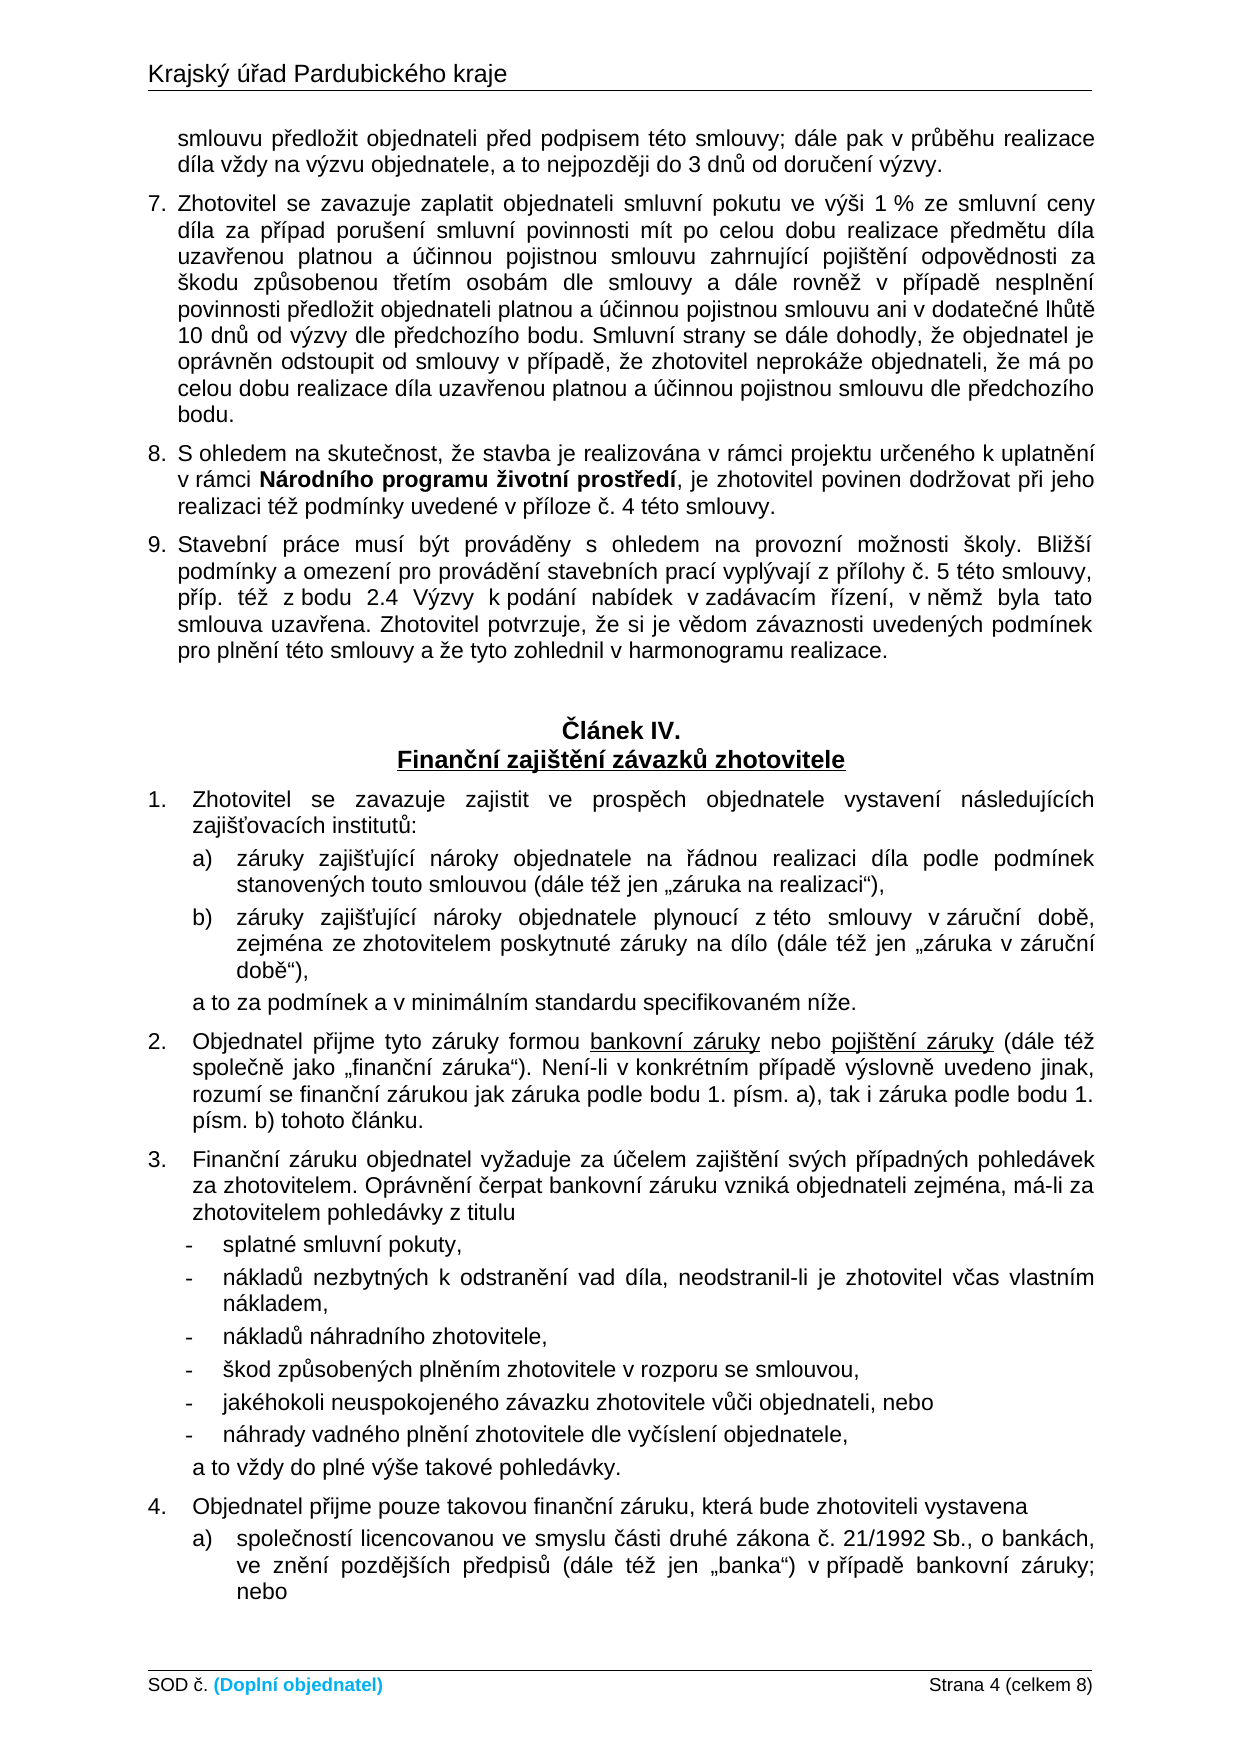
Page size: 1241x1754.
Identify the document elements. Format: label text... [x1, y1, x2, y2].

list Stavební práce musí být prováděny s ohledem na provozní možnosti školy. Bližší podmínky a omezení pro provádění stavebních prací vyplývají z přílohy č. 5 této smlouvy, příp. též z bodu 2.4 Výzvy k podání nabídek v zadávacím řízení, v němž byla tato smlouva uzavřena. Zhotovitel potvrzuje, že si je vědom závaznosti uvedených podmínek pro plnění této smlouvy a že tyto zohlednil v harmonogramu realizace. [148, 531, 1092, 663]
list S ohledem na skutečnost, že stavba je realizována v rámci projektu určeného k uplatnění v rámci Národního programu životní prostředí, je zhotovitel povinen dodržovat při jeho realizaci též podmínky uvedené v příloze č. 4 této smlouvy. [148, 440, 1095, 519]
list nákladů nezbytných k odstranění vad díla, neodstranil-li je zhotovitel včas vlastním nákladem, [185, 1264, 1095, 1317]
list Zhotovitel se zavazuje zajistit ve prospěch objednatele vystavení následujících zajišťovacích institutů: [148, 786, 1095, 839]
list nákladů náhradního zhotovitele, [185, 1323, 1095, 1349]
list záruky zajišťující nároky objednatele na řádnou realizaci díla podle podmínek stanovených touto smlouvou (dále též jen „záruka na realizaci“), [192, 845, 1095, 898]
text a to vždy do plné výše takové pohledávky. [192, 1454, 1095, 1480]
list Finanční záruku objednatel vyžaduje za účelem zajištění svých případných pohledávek za zhotovitelem. Oprávnění čerpat bankovní záruku vzniká objednateli zejména, má-li za zhotovitelem pohledávky z titulu [148, 1146, 1095, 1225]
list Zhotovitel se zavazuje zaplatit objednateli smluvní pokutu ve výši 1 % ze smluvní ceny díla za případ porušení smluvní povinnosti mít po celou dobu realizace předmětu díla uzavřenou platnou a účinnou pojistnou smlouvu zahrnující pojištění odpovědnosti za škodu způsobenou třetím osobám dle smlouvy a dále rovněž v případě nesplnění povinnosti předložit objednateli platnou a účinnou pojistnou smlouvu ani v dodatečné lhůtě 10 dnů od výzvy dle předchozího bodu. Smluvní strany se dále dohodly, že objednatel je oprávněn odstoupit od smlouvy v případě, že zhotovitel neprokáže objednateli, že má po celou dobu realizace díla uzavřenou platnou a účinnou pojistnou smlouvu dle předchozího bodu. [148, 190, 1095, 427]
text Finanční zajištění závazků zhotovitele [148, 745, 1095, 773]
text Článek IV. [148, 716, 1095, 745]
list Objednatel přijme pouze takovou finanční záruku, která bude zhotoviteli vystavena [148, 1493, 1095, 1519]
list Objednatel přijme tyto záruky formou bankovní záruky nebo pojištění záruky (dále též společně jako „finanční záruka“). Není-li v konkrétním případě výslovně uvedeno jinak, rozumí se finanční zárukou jak záruka podle bodu 1. písm. a), tak i záruka podle bodu 1. písm. b) tohoto článku. [148, 1028, 1095, 1133]
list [148, 125, 1095, 178]
list škod způsobených plněním zhotovitele v rozporu se smlouvou, [185, 1356, 1095, 1382]
text a to za podmínek a v minimálním standardu specifikovaném níže. [192, 989, 1095, 1016]
list náhrady vadného plnění zhotovitele dle vyčíslení objednatele, [185, 1421, 1095, 1448]
list záruky zajišťující nároky objednatele plynoucí z této smlouvy v záruční době, zejména ze zhotovitelem poskytnuté záruky na dílo (dále též jen „záruka v záruční době“), [192, 904, 1095, 983]
list společností licencovanou ve smyslu části druhé zákona č. 21/1992 Sb., o bankách, ve znění pozdějších předpisů (dále též jen „banka“) v případě bankovní záruky; nebo [192, 1525, 1095, 1604]
list jakéhokoli neuspokojeného závazku zhotovitele vůči objednateli, nebo [185, 1388, 1095, 1415]
list splatné smluvní pokuty, [185, 1231, 1095, 1258]
